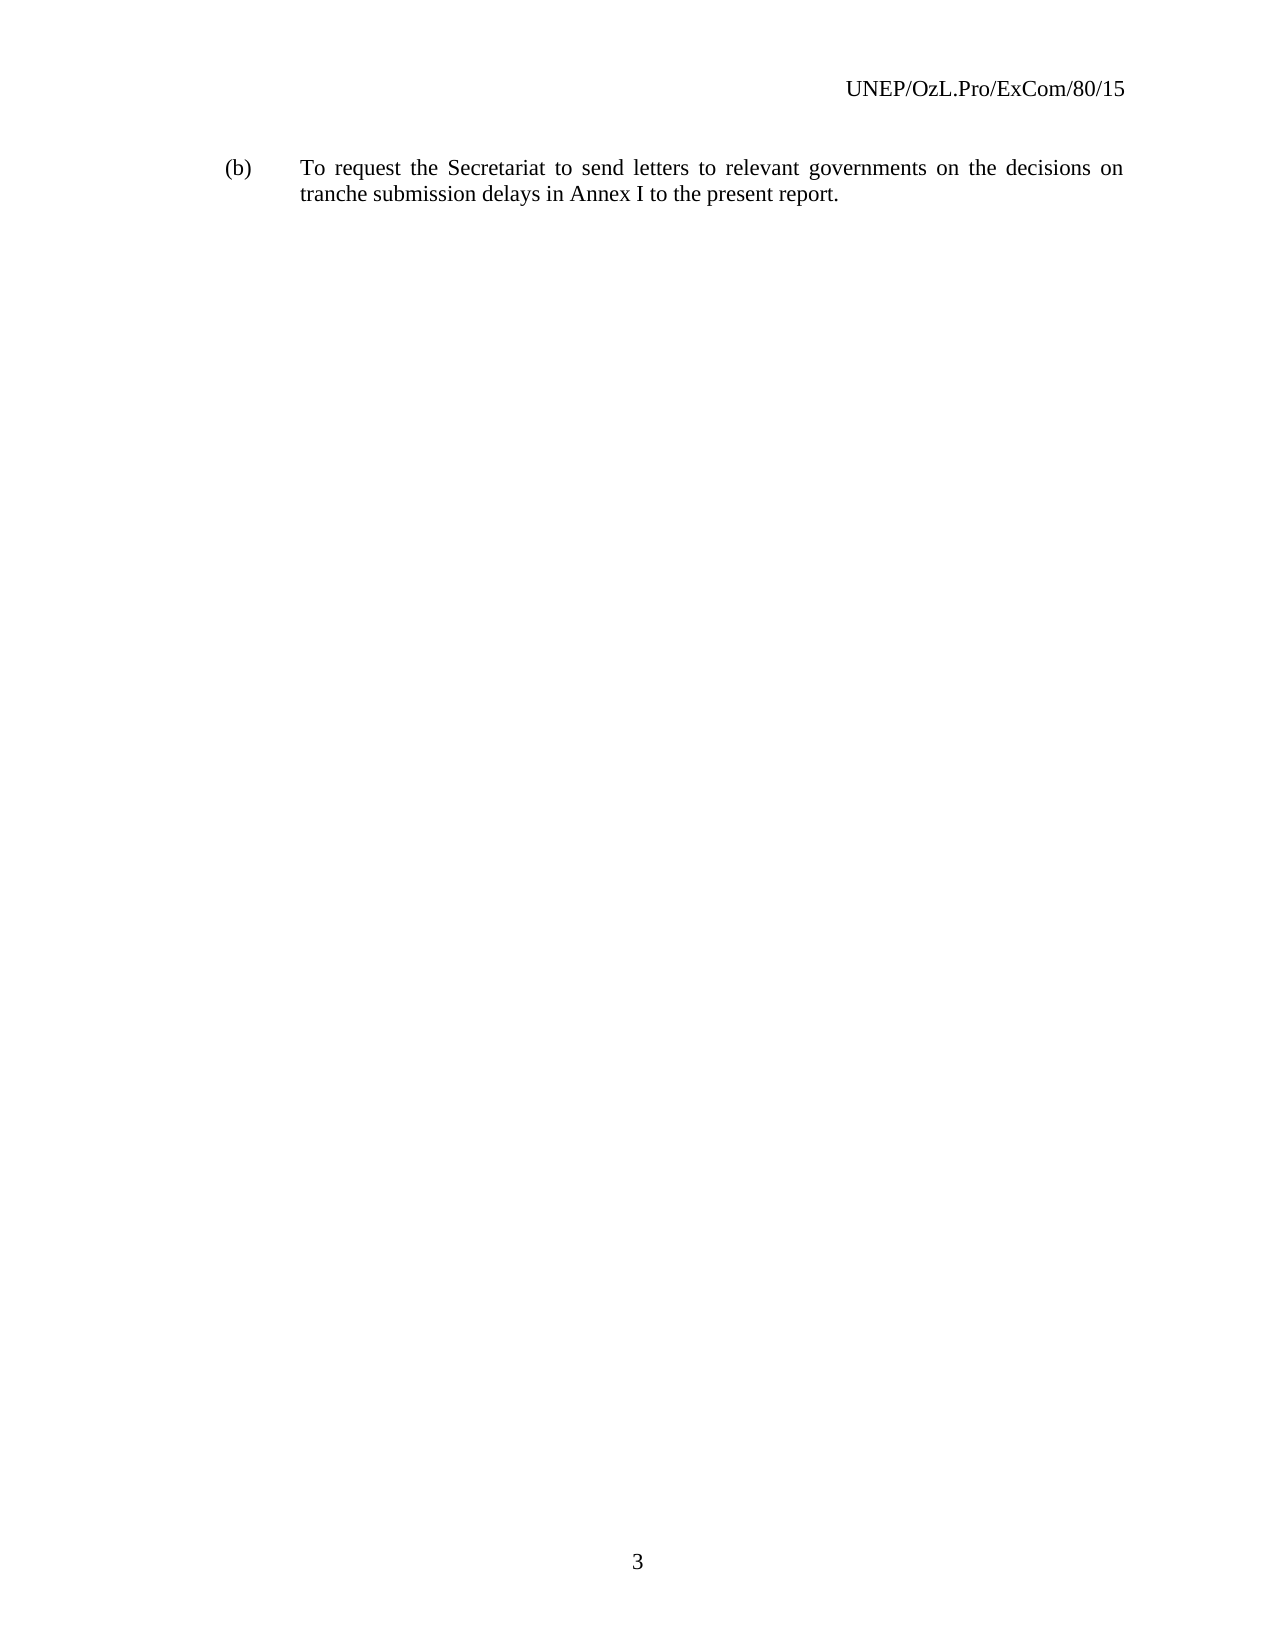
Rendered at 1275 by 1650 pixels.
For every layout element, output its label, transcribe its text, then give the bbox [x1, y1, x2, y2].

subtitle To request the Secretariat to send letters to relevant governments on the decisions on tranche submission delays in Annex I to the present report. [225, 154, 1125, 207]
